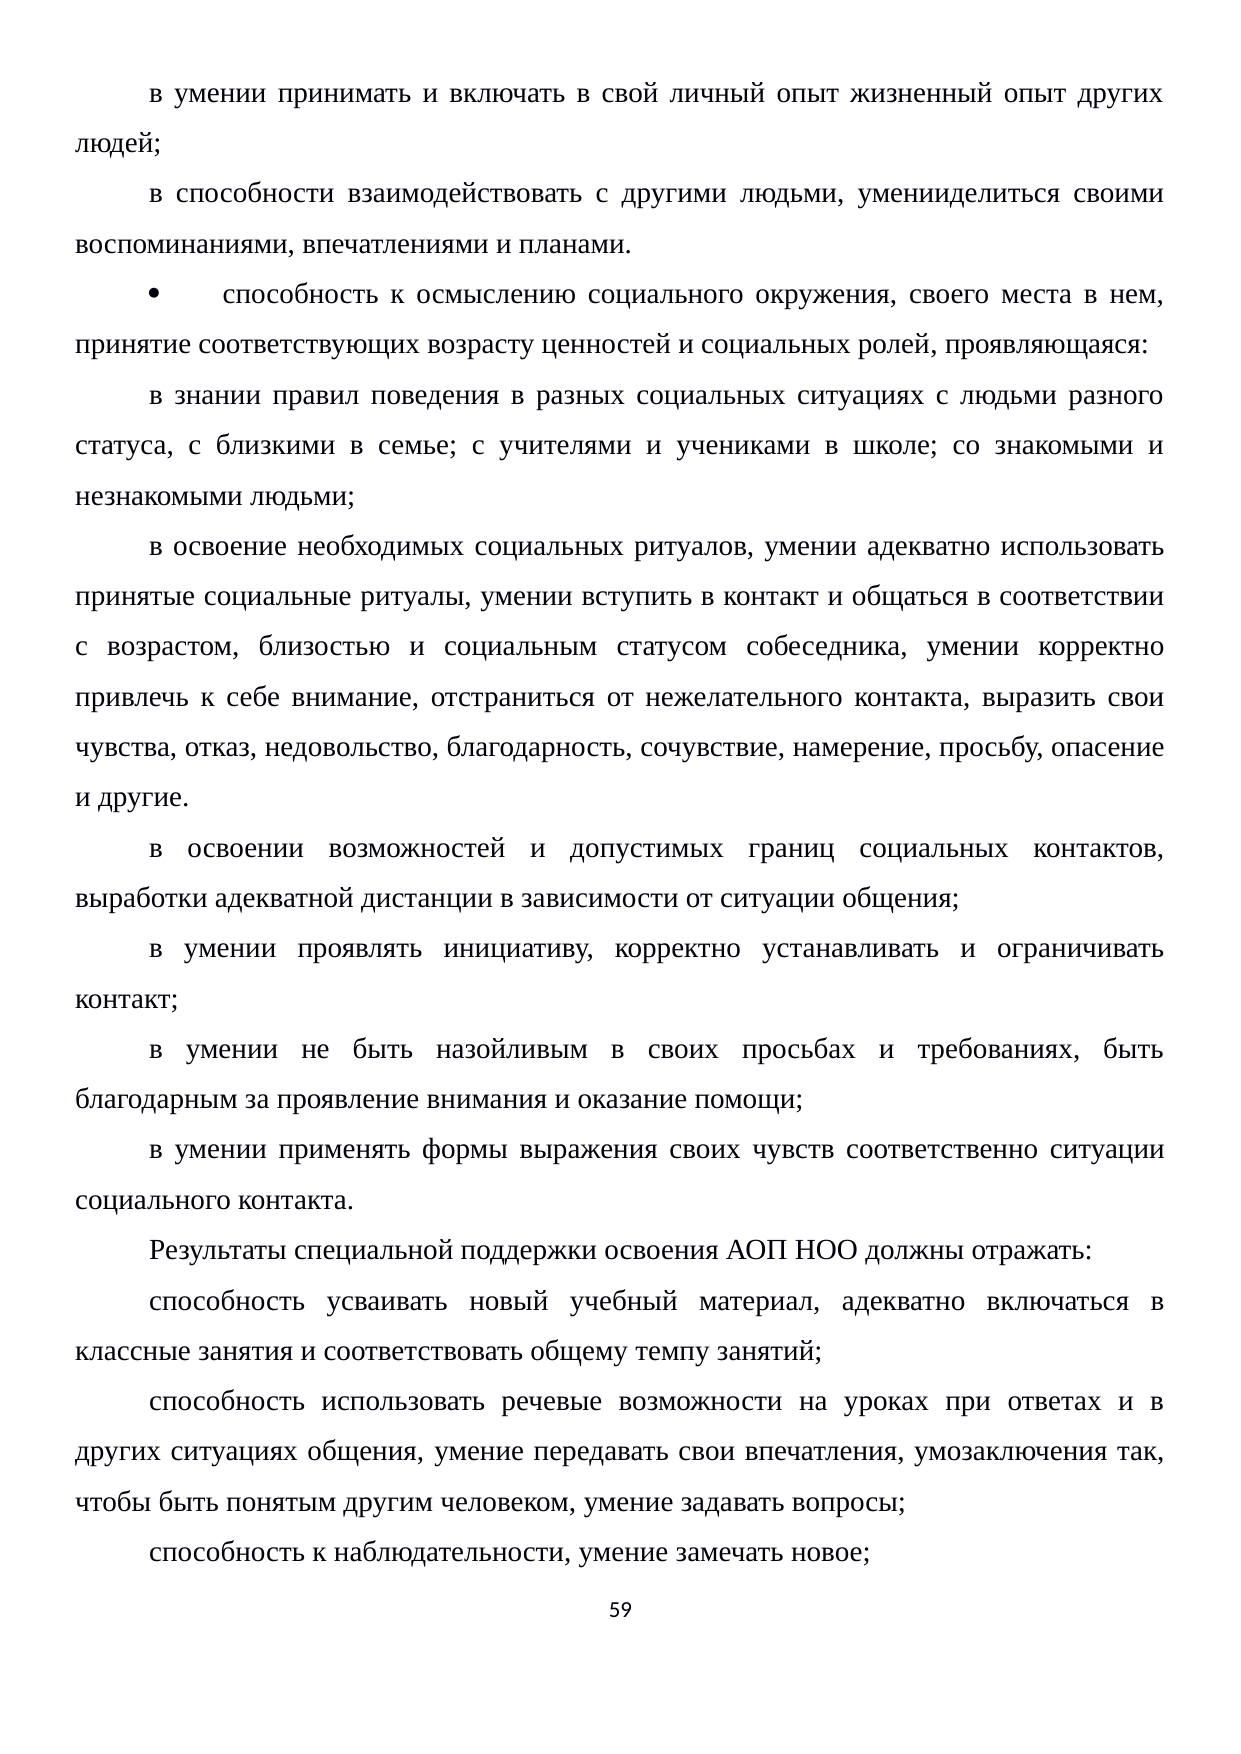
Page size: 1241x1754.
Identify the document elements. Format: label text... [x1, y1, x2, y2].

list способность к осмыслению социального окружения, своего места в нем, принятие соответствующих возрасту ценностей и социальных ролей, проявляющаяся: [75, 276, 1165, 360]
text способность усваивать новый учебный материал, адекватно включаться в классные занятия и соответствовать общему темпу занятий; [75, 1283, 1165, 1366]
text в умении проявлять инициативу, корректно устанавливать и ограничивать контакт; [75, 930, 1165, 1014]
text в знании правил поведения в разных социальных ситуациях с людьми разного статуса, с близкими в семье; с учителями и учениками в школе; со знакомыми и незнакомыми людьми; [75, 377, 1165, 511]
text способность к наблюдательности, умение замечать новое; [75, 1534, 1165, 1568]
text в умении принимать и включать в свой личный опыт жизненный опыт других людей; [75, 75, 1165, 159]
text способность использовать речевые возможности на уроках при ответах и в других ситуациях общения, умение передавать свои впечатления, умозаключения так, чтобы быть понятым другим человеком, умение задавать вопросы; [75, 1383, 1165, 1517]
text в освоении возможностей и допустимых границ социальных контактов, выработки адекватной дистанции в зависимости от ситуации общения; [75, 830, 1165, 914]
text Результаты специальной поддержки освоения АОП НОО должны отражать: [75, 1232, 1165, 1266]
text в умении применять формы выражения своих чувств соответственно ситуации социального контакта. [75, 1132, 1165, 1216]
text в способности взаимодействовать с другими людьми, уменииделиться своими воспоминаниями, впечатлениями и планами. [75, 176, 1165, 259]
text в умении не быть назойливым в своих просьбах и требованиях, быть благодарным за проявление внимания и оказание помощи; [75, 1031, 1165, 1115]
text в освоение необходимых социальных ритуалов, умении адекватно использовать принятые социальные ритуалы, умении вступить в контакт и общаться в соответствии с возрастом, близостью и социальным статусом собеседника, умении корректно привлечь к себе внимание, отстраниться от нежелательного контакта, выразить свои чувства, отказ, недовольство, благодарность, сочувствие, намерение, просьбу, опасение и другие. [75, 528, 1165, 813]
